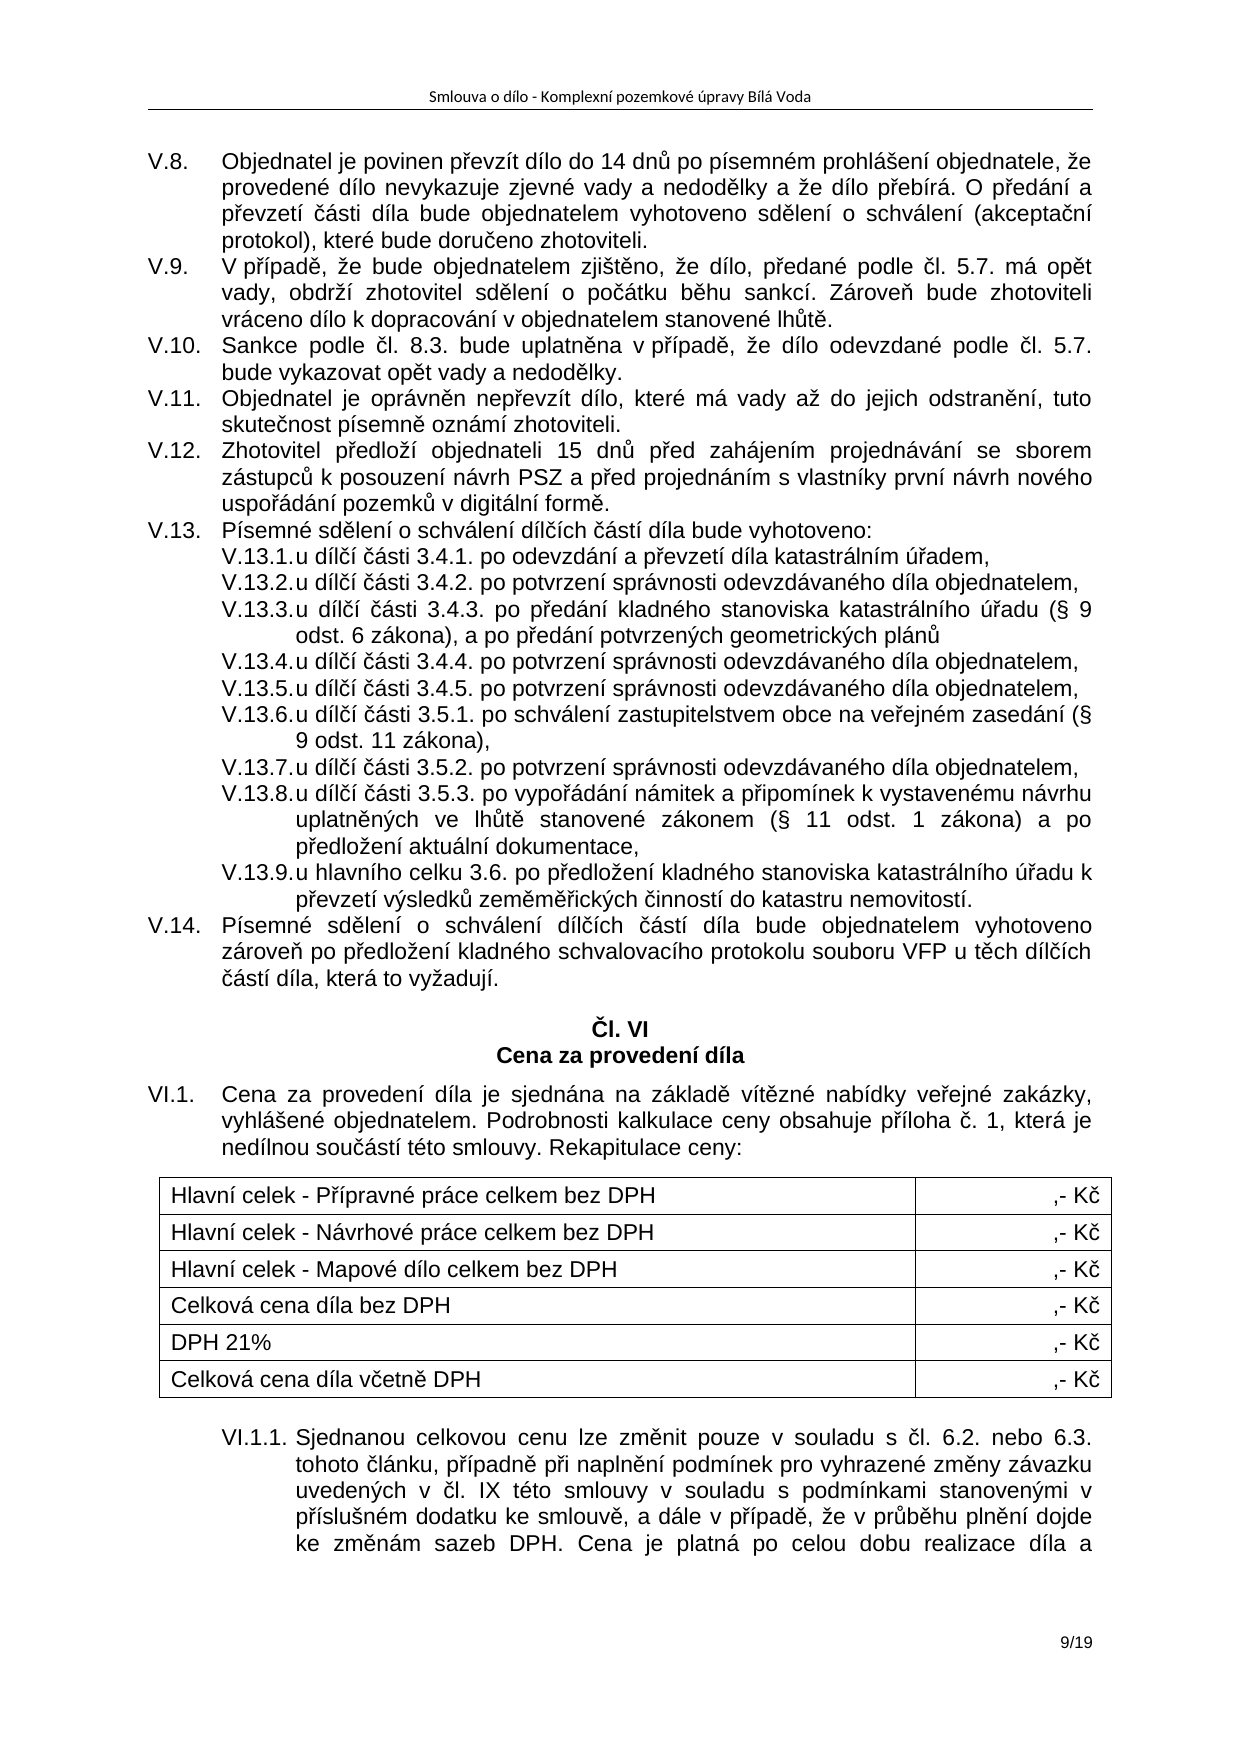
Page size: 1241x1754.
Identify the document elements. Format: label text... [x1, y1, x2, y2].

text u hlavního celku 3.6. po předložení kladného stanoviska katastrálního úřadu k převzetí výsledků zeměměřických činností do katastru nemovitostí. [221, 859, 1093, 912]
table_cell Celková cena díla včetně DPH [160, 1361, 915, 1397]
table_cell DPH 21% [160, 1325, 915, 1360]
text u dílčí části 3.5.2. po potvrzení správnosti odevzdávaného díla objednatelem, [221, 754, 1093, 780]
text u dílčí části 3.4.2. po potvrzení správnosti odevzdávaného díla objednatelem, [221, 569, 1093, 596]
text u dílčí části 3.4.5. po potvrzení správnosti odevzdávaného díla objednatelem, [221, 675, 1093, 701]
table_header ,- Kč [916, 1178, 1111, 1213]
text u dílčí části 3.4.3. po předání kladného stanoviska katastrálního úřadu (§ 9 odst. 6 zákona), a po předání potvrzených geometrických plánů [221, 596, 1093, 648]
list Objednatel je povinen převzít dílo do 14 dnů po písemném prohlášení objednatele, že provedené dílo nevykazuje zjevné vady a nedodělky a že dílo přebírá. O předání a převzetí části díla bude objednatelem vyhotoveno sdělení o schválení (akceptační protokol), které bude doručeno zhotoviteli. [148, 148, 1093, 253]
table_cell Hlavní celek - Mapové dílo celkem bez DPH [160, 1251, 915, 1287]
table_cell ,- Kč [916, 1288, 1111, 1323]
table_cell ,- Kč [916, 1215, 1111, 1250]
list Sankce podle čl. 8.3. bude uplatněna v případě, že dílo odevzdané podle čl. 5.7. bude vykazovat opět vady a nedodělky. [148, 332, 1093, 385]
list Cena za provedení díla je sjednána na základě vítězné nabídky veřejné zakázky, vyhlášené objednatelem. Podrobnosti kalkulace ceny obsahuje příloha č. 1, která je nedílnou součástí této smlouvy. Rekapitulace ceny: [148, 1081, 1093, 1160]
table_cell Celková cena díla bez DPH [160, 1288, 915, 1323]
list Písemné sdělení o schválení dílčích částí díla bude objednatelem vyhotoveno zároveň po předložení kladného schvalovacího protokolu souboru VFP u těch dílčích částí díla, která to vyžadují. [148, 912, 1093, 991]
table_cell ,- Kč [916, 1251, 1111, 1287]
list Objednatel je oprávněn nepřevzít dílo, které má vady až do jejich odstranění, tuto skutečnost písemně oznámí zhotoviteli. [148, 385, 1093, 437]
text u dílčí části 3.4.4. po potvrzení správnosti odevzdávaného díla objednatelem, [221, 648, 1093, 675]
list Písemné sdělení o schválení dílčích částí díla bude vyhotoveno: [148, 517, 1093, 543]
text u dílčí části 3.5.1. po schválení zastupitelstvem obce na veřejném zasedání (§ 9 odst. 11 zákona), [221, 701, 1093, 754]
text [221, 1424, 1093, 1556]
text u dílčí části 3.4.1. po odevzdání a převzetí díla katastrálním úřadem, [221, 543, 1093, 569]
subtitle Čl. VI Cena za provedení díla [148, 1016, 1093, 1069]
table_cell ,- Kč [916, 1325, 1111, 1360]
table_cell ,- Kč [916, 1361, 1111, 1397]
list V případě, že bude objednatelem zjištěno, že dílo, předané podle čl. 5.7. má opět vady, obdrží zhotovitel sdělení o počátku běhu sankcí. Zároveň bude zhotoviteli vráceno dílo k dopracování v objednatelem stanovené lhůtě. [148, 253, 1093, 332]
list Zhotovitel předloží objednateli 15 dnů před zahájením projednávání se sborem zástupců k posouzení návrh PSZ a před projednáním s vlastníky první návrh nového uspořádání pozemků v digitální formě. [148, 437, 1093, 517]
text u dílčí části 3.5.3. po vypořádání námitek a připomínek k vystavenému návrhu uplatněných ve lhůtě stanovené zákonem (§ 11 odst. 1 zákona) a po předložení aktuální dokumentace, [221, 780, 1093, 859]
table_cell Hlavní celek - Návrhové práce celkem bez DPH [160, 1215, 915, 1250]
table_header Hlavní celek - Přípravné práce celkem bez DPH [160, 1178, 915, 1213]
